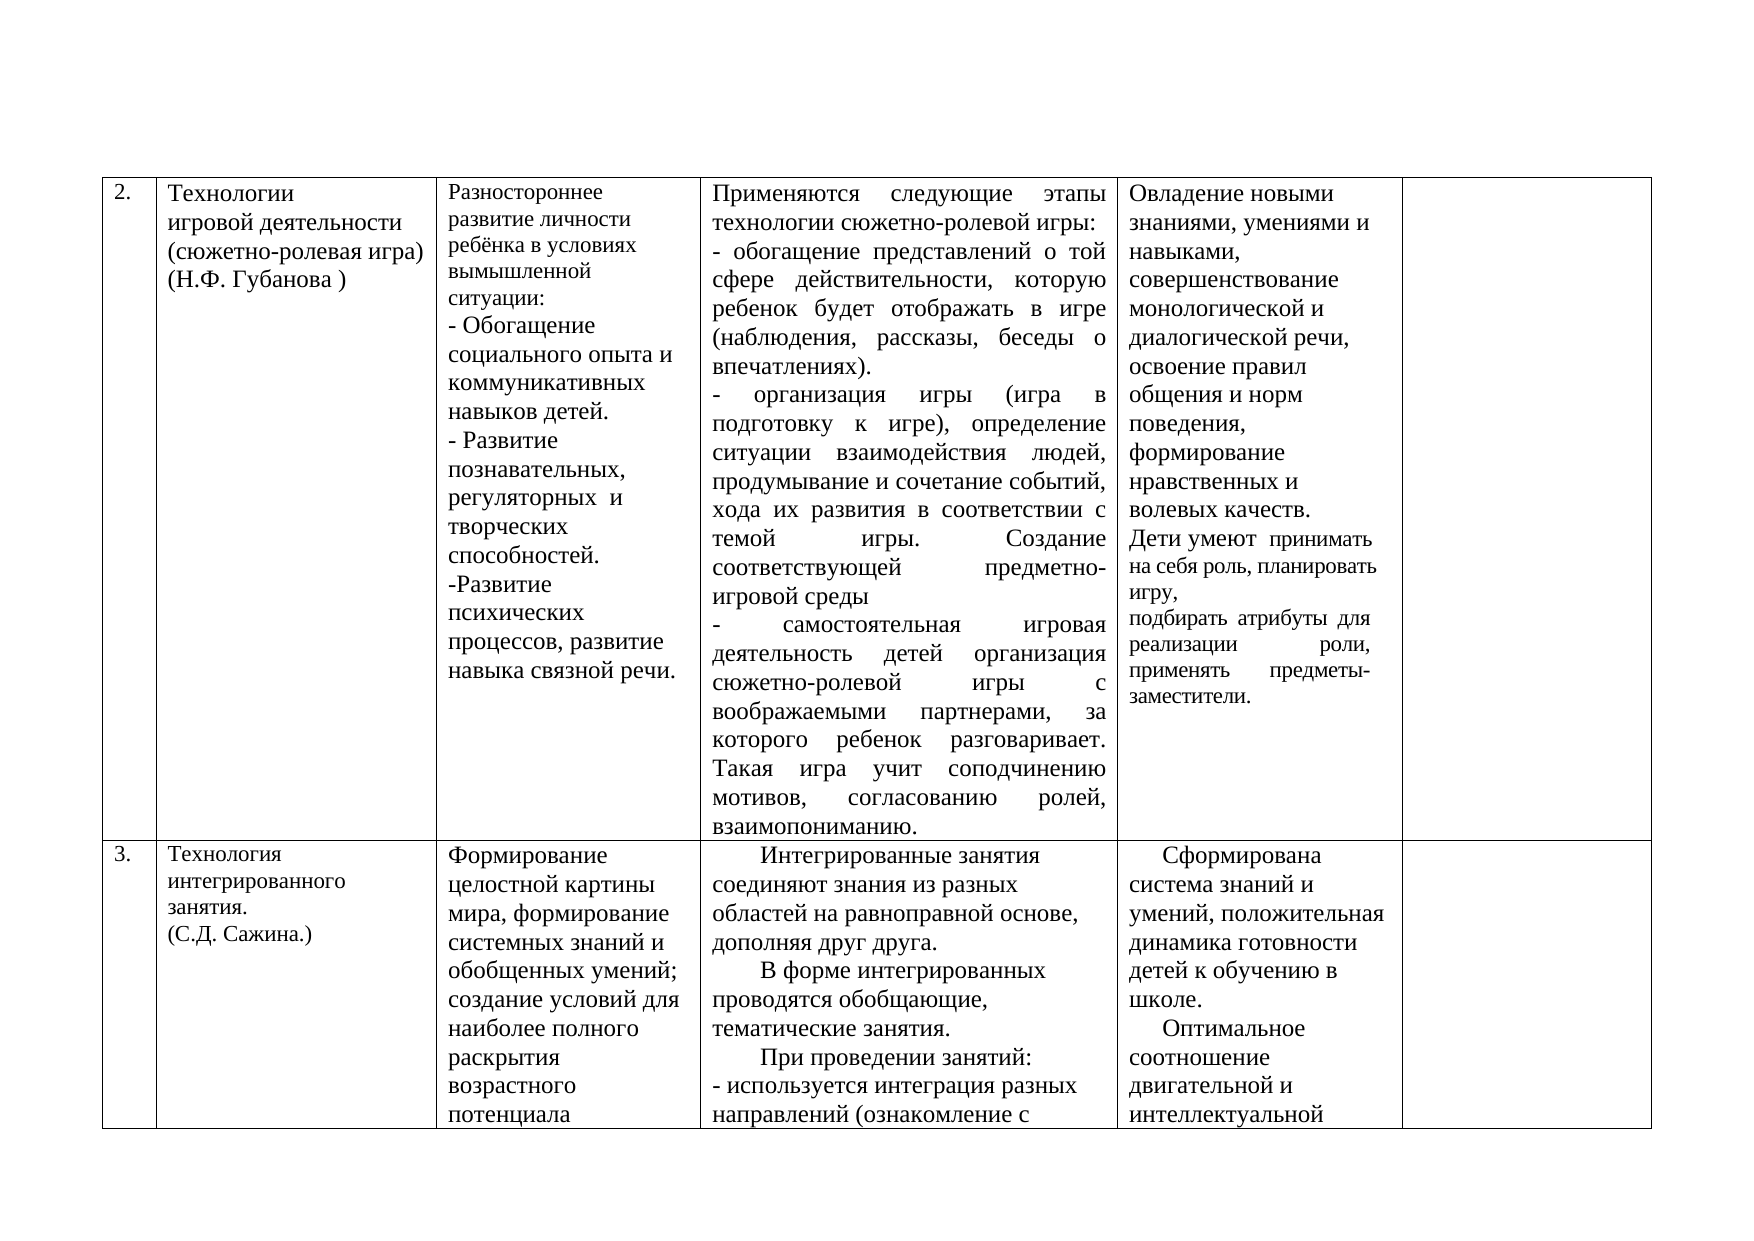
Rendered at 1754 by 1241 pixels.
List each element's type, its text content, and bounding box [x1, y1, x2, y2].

table_cell Технологии игровой деятельности (сюжетно-ролевая игра) (Н.Ф. Губанова ) [157, 178, 436, 839]
table_cell Овладение новыми знаниями, умениями и навыками, совершенствование монологической и диалогической речи, освоение правил общения и норм поведения, формирование нравственных и волевых качеств. Дети умеют принимать на себя роль, планировать игру, подбирать атрибуты для реализации роли, применять предметы-заместители. [1118, 178, 1402, 839]
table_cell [437, 841, 700, 1128]
table_cell [103, 178, 156, 839]
table_cell [1403, 178, 1651, 839]
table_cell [701, 841, 1117, 1128]
table_cell Применяются следующие этапы технологии сюжетно-ролевой игры: - обогащение представлений о той сфере действительности, которую ребенок будет отображать в игре (наблюдения, рассказы, беседы о впечатлениях). - организация игры (игра в подготовку к игре), определение ситуации взаимодействия людей, продумывание и сочетание событий, хода их развития в соответствии с темой игры. Создание соответствующей предметно-игровой среды - самостоятельная игровая деятельность детей организация сюжетно-ролевой игры с воображаемыми партнерами, за которого ребенок разговаривает. Такая игра учит соподчинению мотивов, согласованию ролей, взаимопониманию. [701, 178, 1117, 839]
table_cell [103, 841, 156, 1128]
table_cell [1403, 841, 1651, 1128]
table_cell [1118, 841, 1402, 1128]
table_cell Разностороннее развитие личности ребёнка в условиях вымышленной ситуации: - Обогащение социального опыта и коммуникативных навыков детей. - Развитие познавательных, регуляторных и творческих способностей. -Развитие психических процессов, развитие навыка связной речи. [437, 178, 700, 839]
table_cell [157, 841, 436, 1128]
